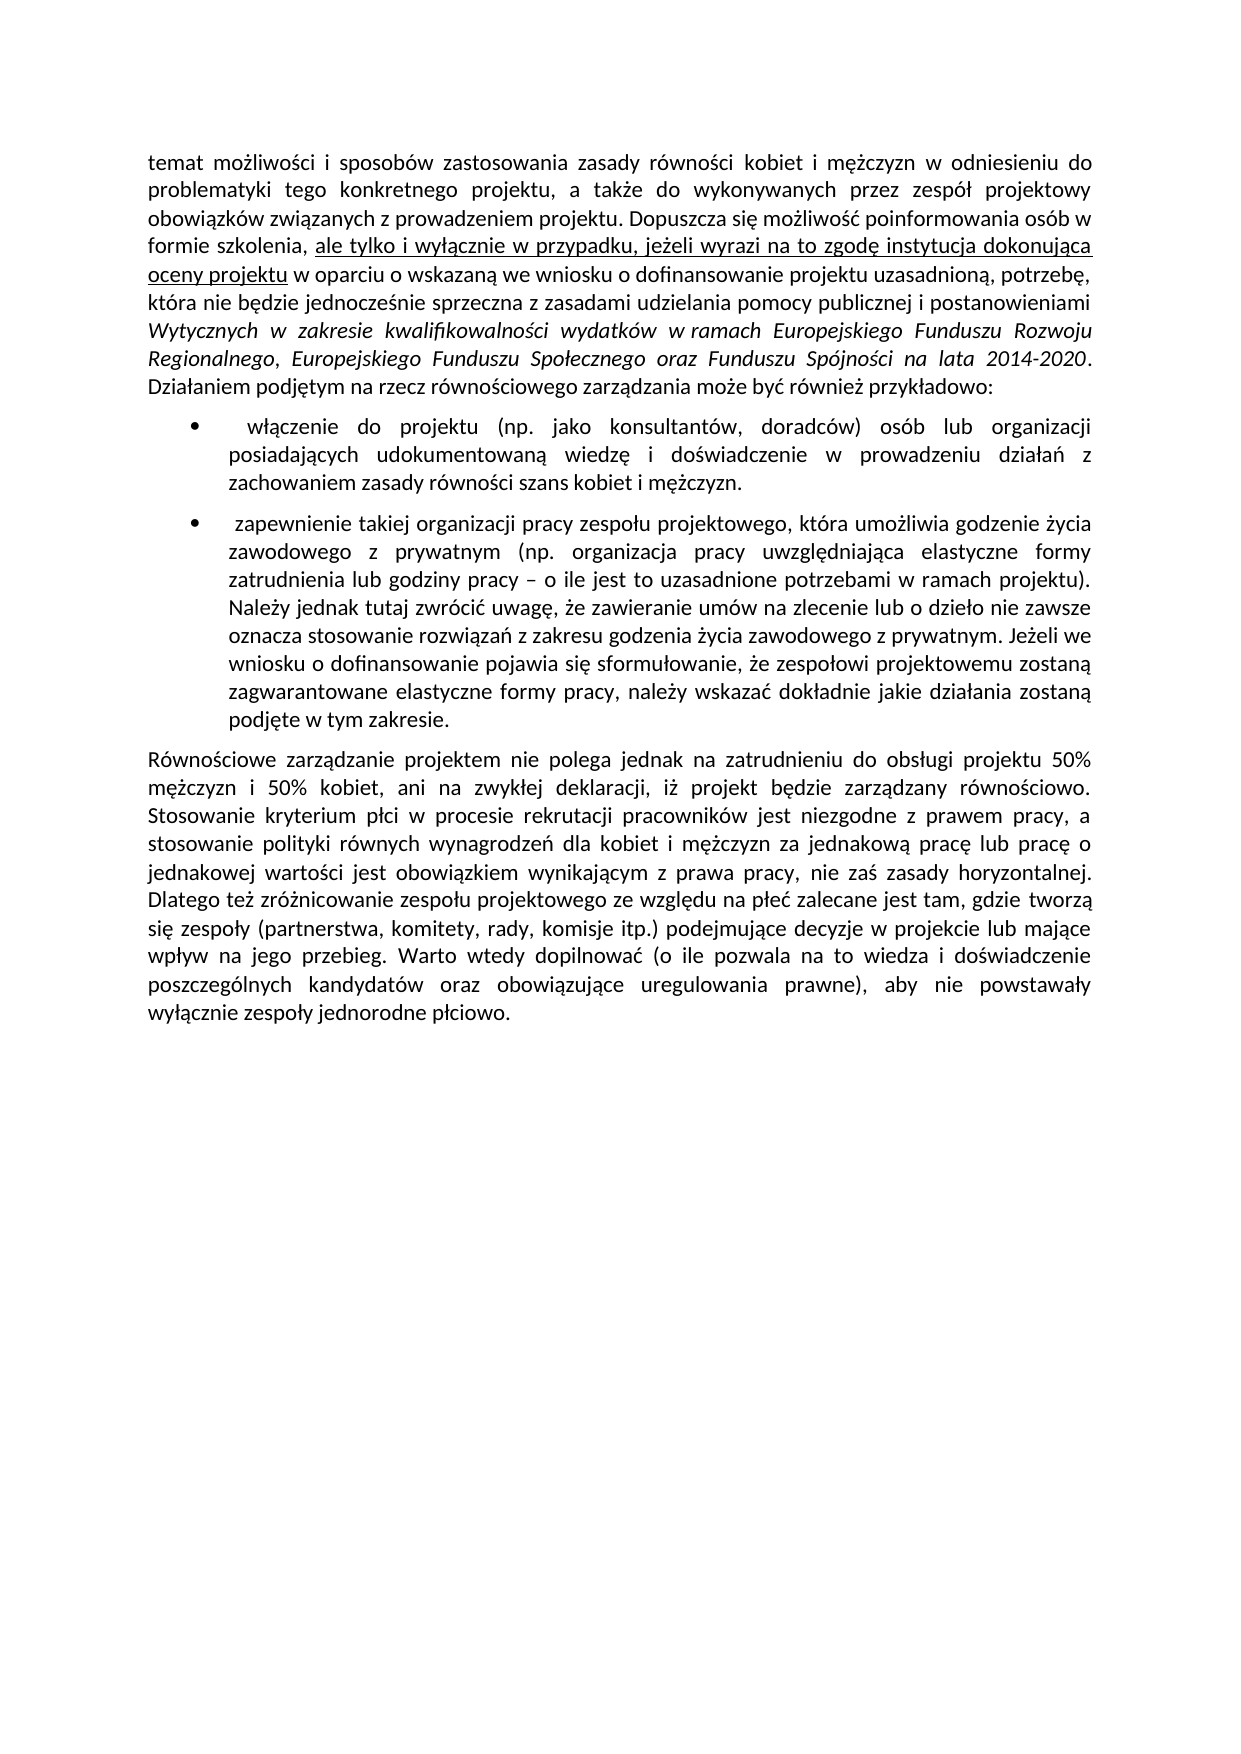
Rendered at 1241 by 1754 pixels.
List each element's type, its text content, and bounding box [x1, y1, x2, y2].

text Równościowe zarządzanie projektem nie polega jednak na zatrudnieniu do obsługi projektu 50% mężczyzn i 50% kobiet, ani na zwykłej deklaracji, iż projekt będzie zarządzany równościowo. Stosowanie kryterium płci w procesie rekrutacji pracowników jest niezgodne z prawem pracy, a stosowanie polityki równych wynagrodzeń dla kobiet i mężczyzn za jednakową pracę lub pracę o jednakowej wartości jest obowiązkiem wynikającym z prawa pracy, nie zaś zasady horyzontalnej. Dlatego też zróżnicowanie zespołu projektowego ze względu na płeć zalecane jest tam, gdzie tworzą się zespoły (partnerstwa, komitety, rady, komisje itp.) podejmujące decyzje w projekcie lub mające wpływ na jego przebieg. Warto wtedy dopilnować (o ile pozwala na to wiedza i doświadczenie poszczególnych kandydatów oraz obowiązujące uregulowania prawne), aby nie powstawały wyłącznie zespoły jednorodne płciowo. [148, 746, 1093, 1026]
list zapewnienie takiej organizacji pracy zespołu projektowego, która umożliwia godzenie życia zawodowego z prywatnym (np. organizacja pracy uwzględniająca elastyczne formy zatrudnienia lub godziny pracy – o ile jest to uzasadnione potrzebami w ramach projektu). Należy jednak tutaj zwrócić uwagę, że zawieranie umów na zlecenie lub o dzieło nie zawsze oznacza stosowanie rozwiązań z zakresu godzenia życia zawodowego z prywatnym. Jeżeli we wniosku o dofinansowanie pojawia się sformułowanie, że zespołowi projektowemu zostaną zagwarantowane elastyczne formy pracy, należy wskazać dokładnie jakie działania zostaną podjęte w tym zakresie. [191, 509, 1093, 733]
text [148, 148, 1093, 400]
list włączenie do projektu (np. jako konsultantów, doradców) osób lub organizacji posiadających udokumentowaną wiedzę i doświadczenie w prowadzeniu działań z zachowaniem zasady równości szans kobiet i mężczyzn. [191, 412, 1093, 496]
